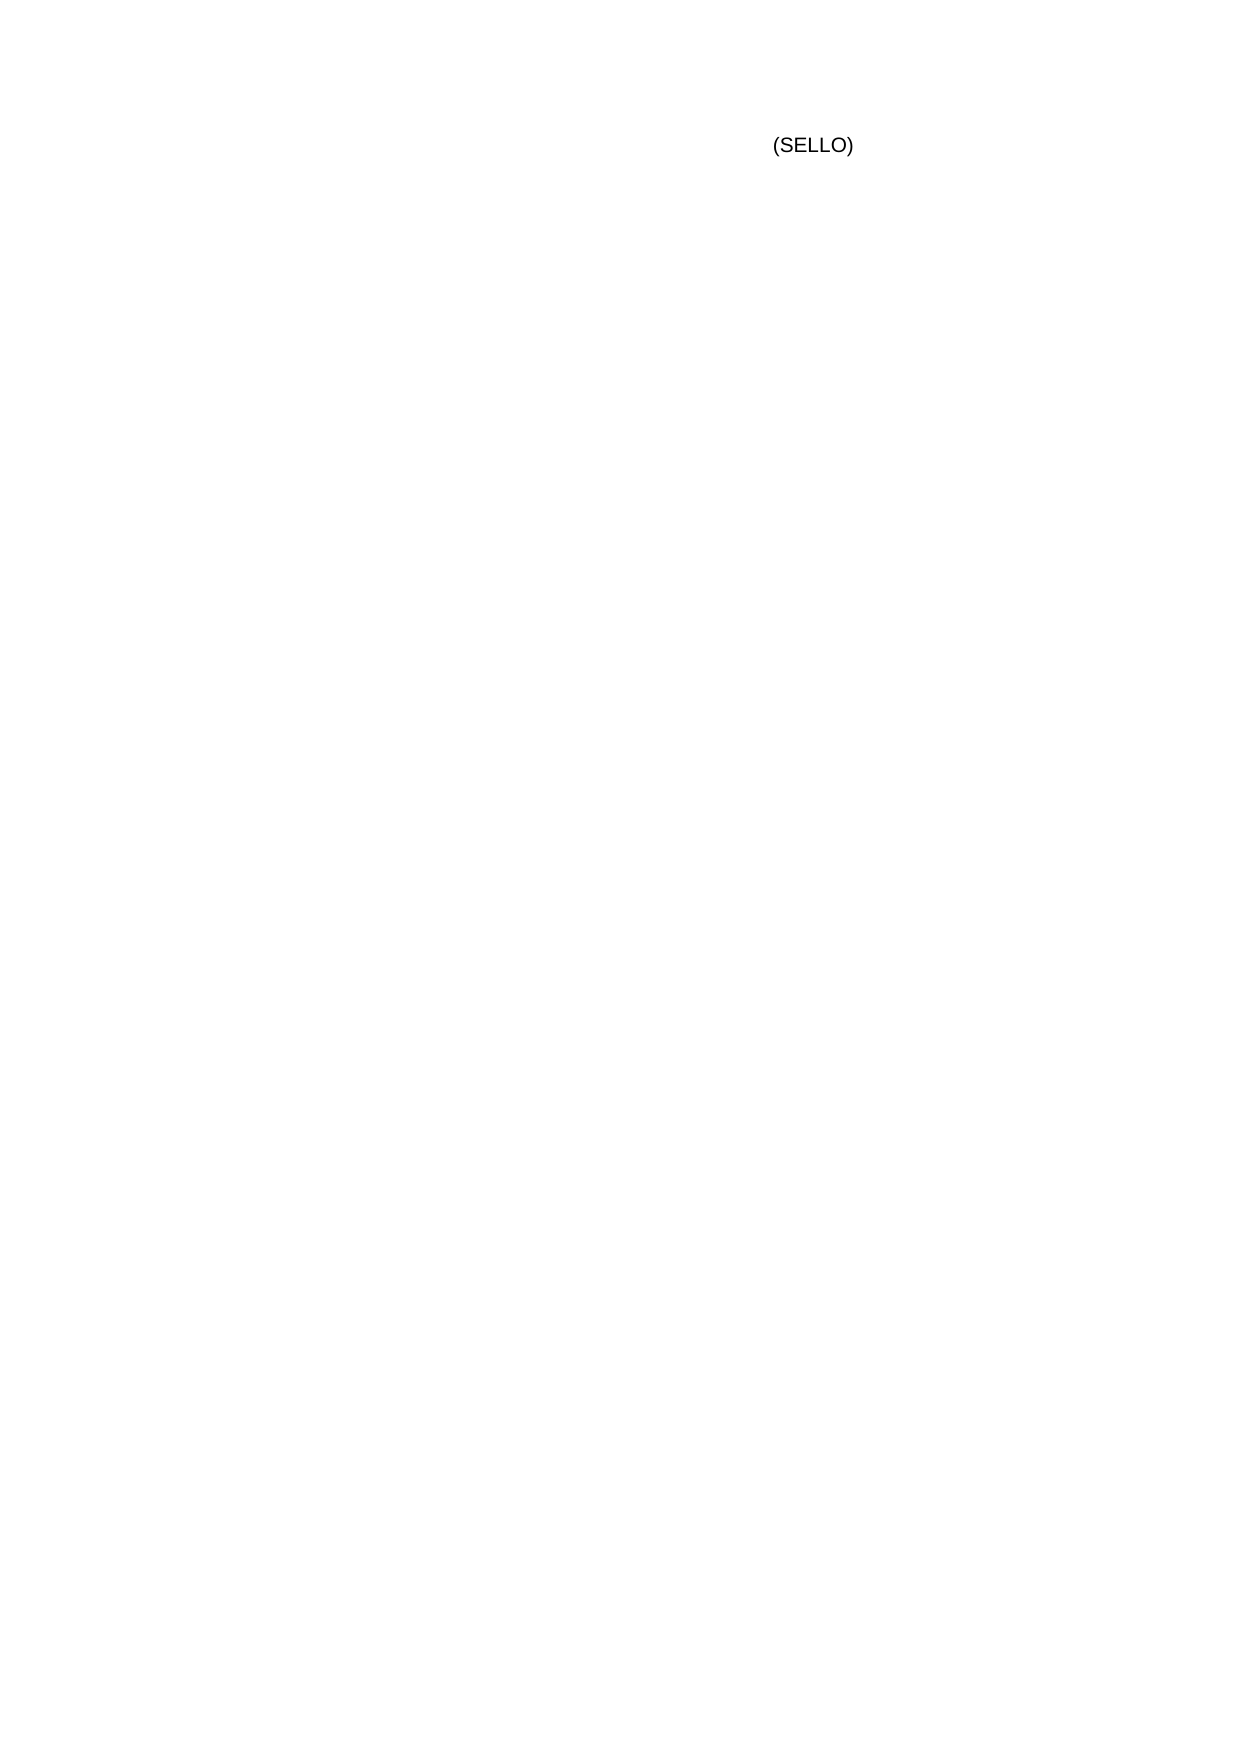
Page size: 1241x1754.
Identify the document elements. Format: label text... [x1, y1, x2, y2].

text (SELLO) [148, 131, 1152, 156]
